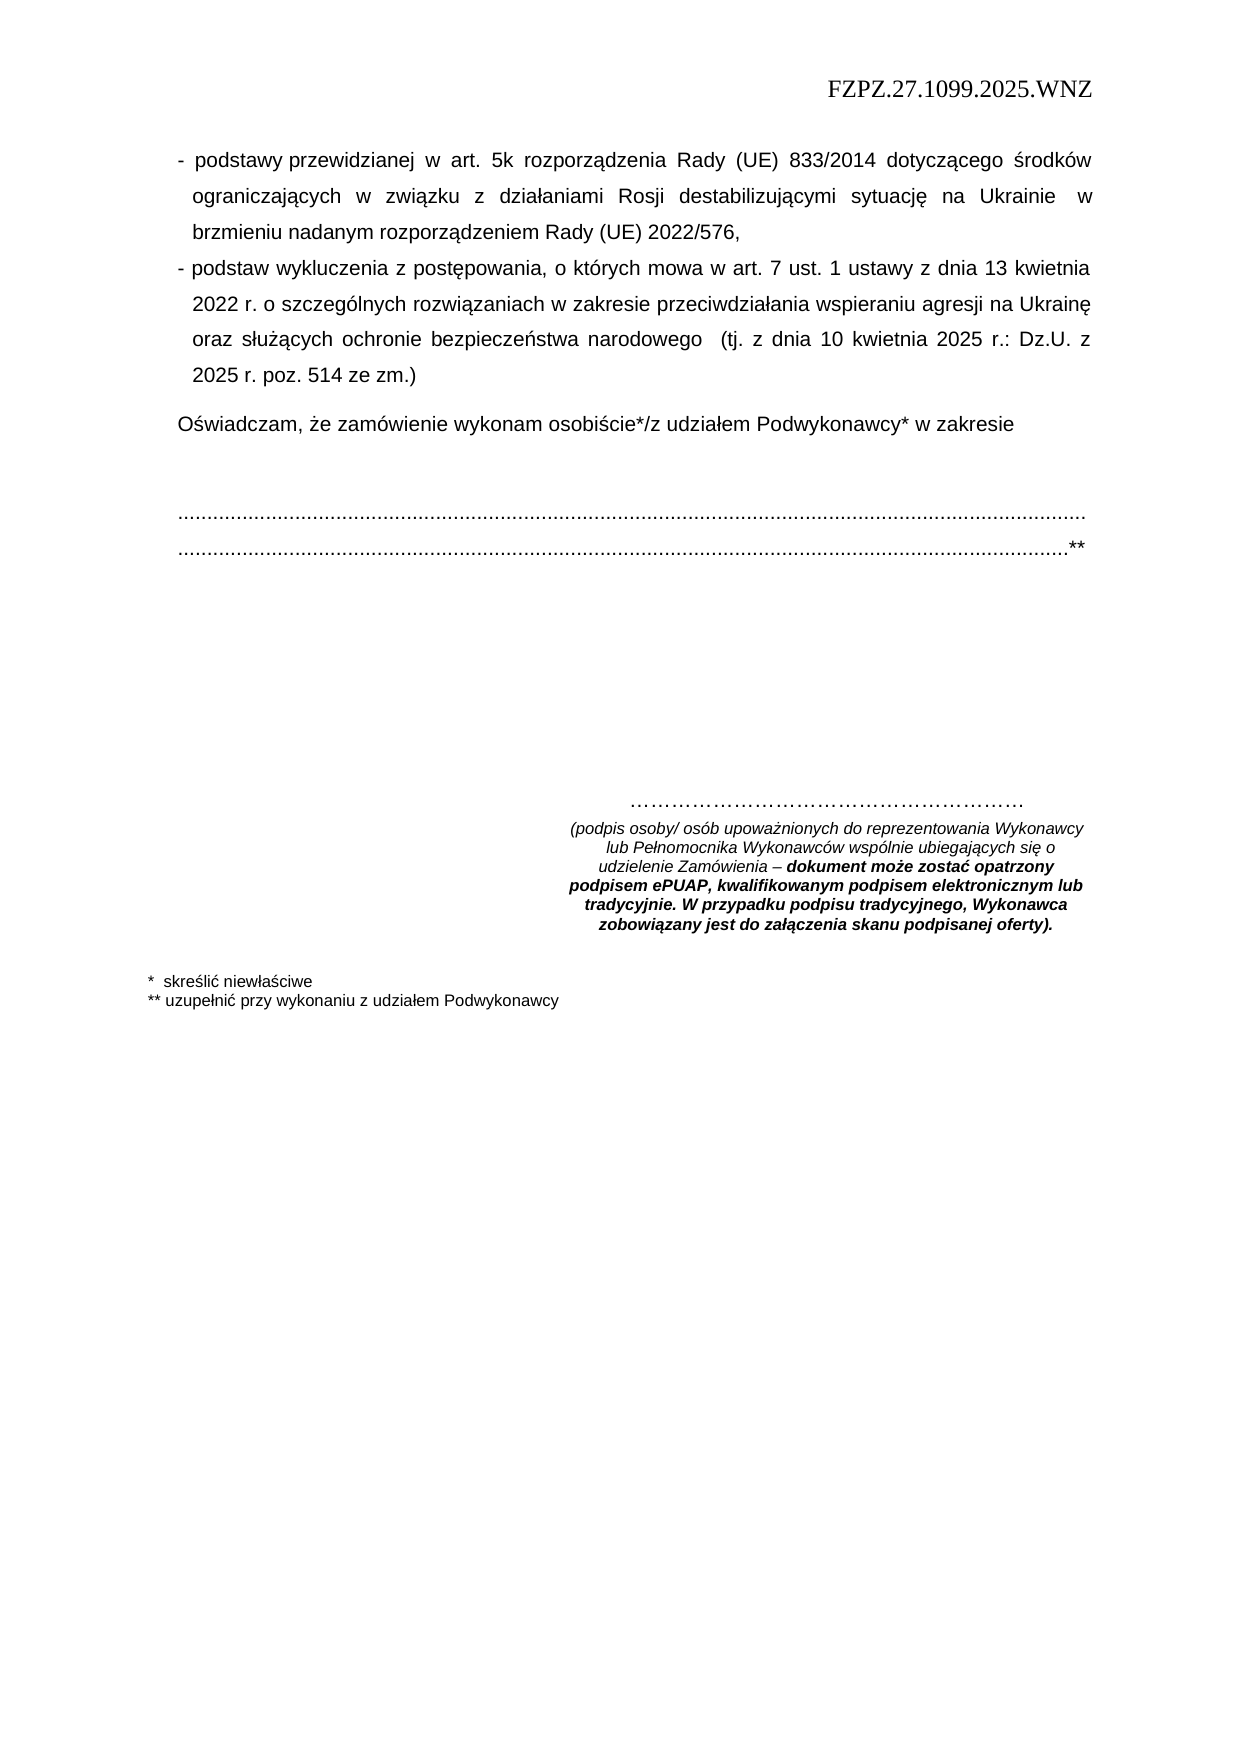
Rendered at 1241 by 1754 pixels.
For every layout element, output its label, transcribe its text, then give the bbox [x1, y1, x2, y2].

text (podpis osoby/ osób upoważnionych do reprezentowania Wykonawcy lub Pełnomocnika Wykonawców wspólnie ubiegających się o udzielenie Zamówienia – dokument może zostać opatrzony podpisem ePUAP, kwalifikowanym podpisem elektronicznym lub tradycyjnie. W przypadku podpisu tradycyjnego, Wykonawca zobowiązany jest do załączenia skanu podpisanej oferty). [561, 818, 1093, 933]
text ………………………………………………… [561, 788, 1093, 812]
text Oświadczam, że zamówienie wykonam osobiście*/z udziałem Podwykonawcy* w zakresie [177, 412, 1093, 436]
list ...................................................................................................................................................................................................................................................................................................................** [148, 460, 1093, 560]
text - podstawy przewidzianej w art. 5k rozporządzenia Rady (UE) 833/2014 dotyczącego środków ograniczających w związku z działaniami Rosji destabilizującymi sytuację na Ukrainie w brzmieniu nadanym rozporządzeniem Rady (UE) 2022/576, [177, 148, 1093, 243]
text - podstaw wykluczenia z postępowania, o których mowa w art. 7 ust. 1 ustawy z dnia 13 kwietnia 2022 r. o szczególnych rozwiązaniach w zakresie przeciwdziałania wspieraniu agresji na Ukrainę oraz służących ochronie bezpieczeństwa narodowego (tj. z dnia 10 kwietnia 2025 r.: Dz.U. z 2025 r. poz. 514 ze zm.) [177, 255, 1093, 387]
text ** uzupełnić przy wykonaniu z udziałem Podwykonawcy [148, 991, 1093, 1010]
text * skreślić niewłaściwe [148, 972, 1093, 991]
